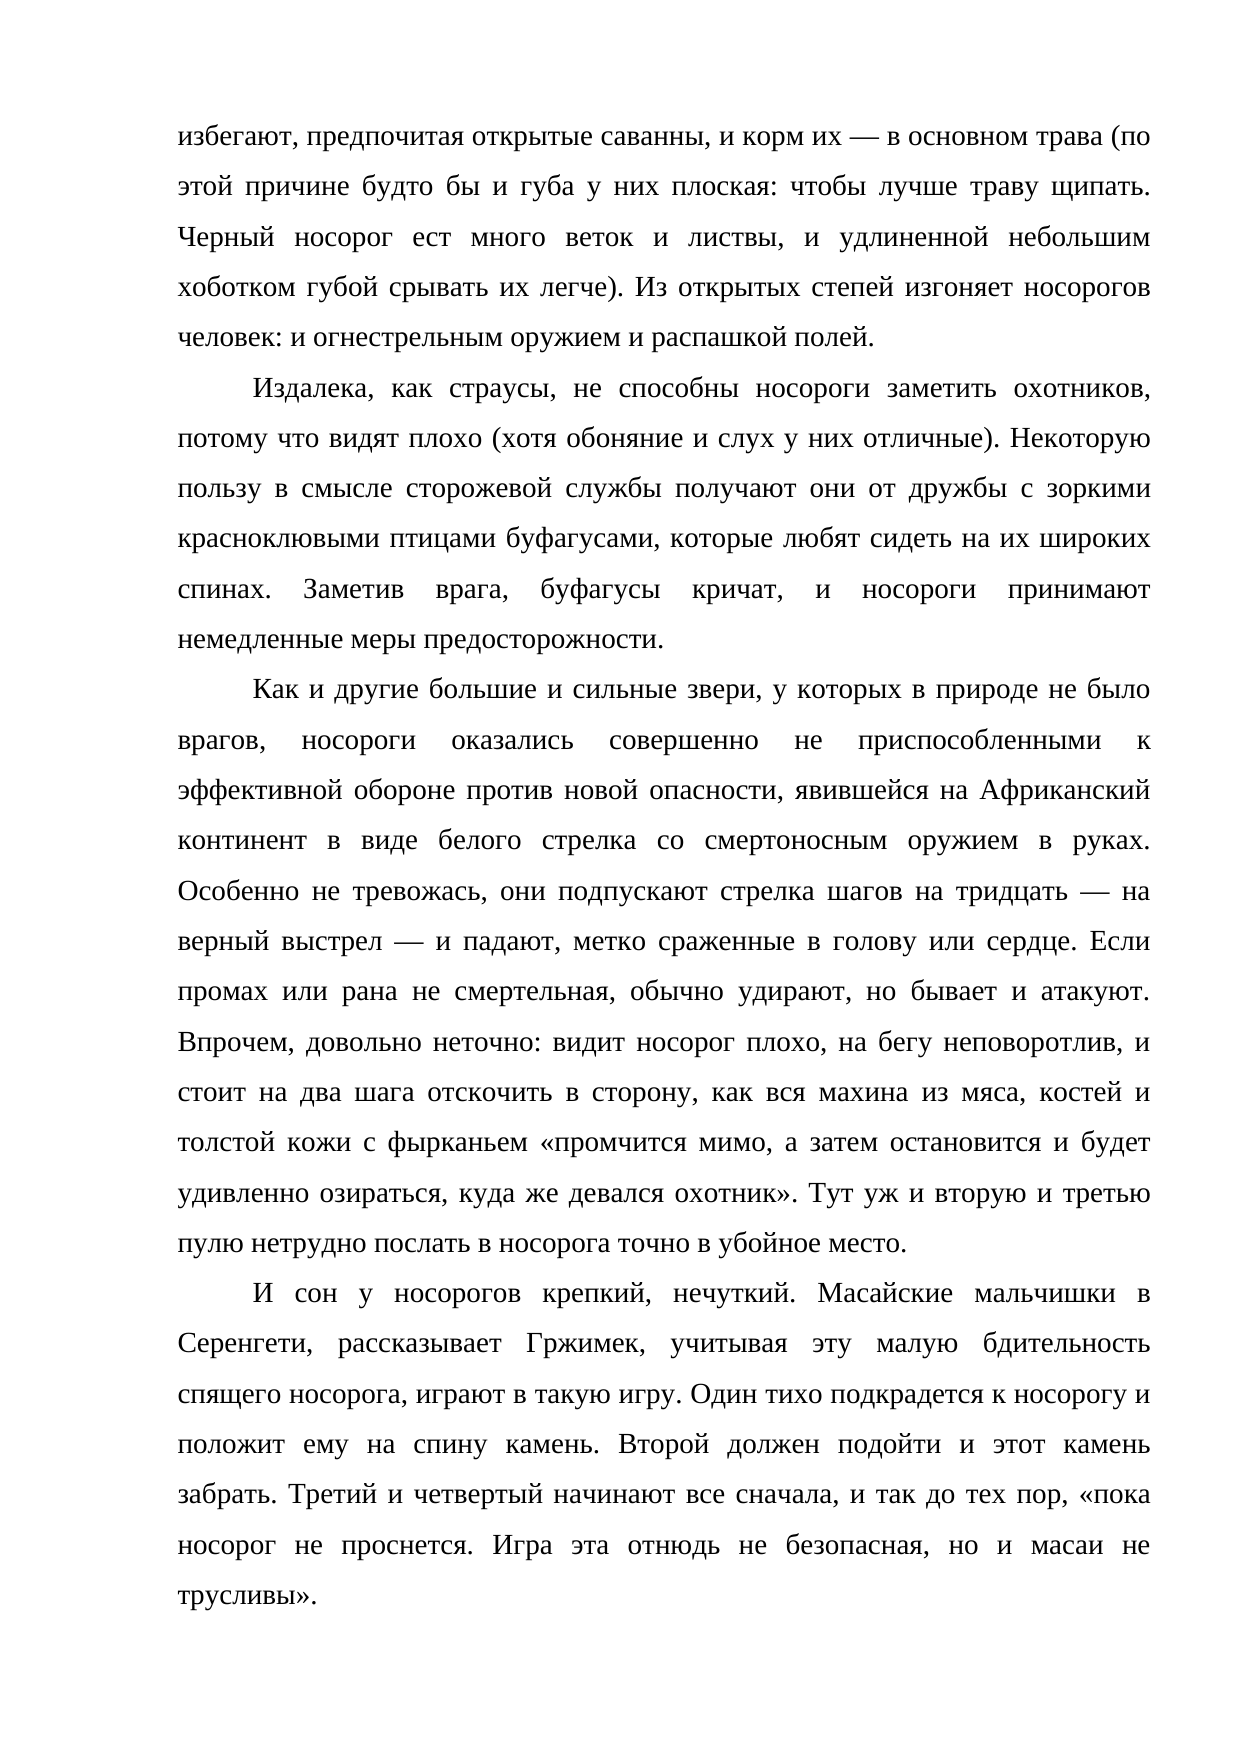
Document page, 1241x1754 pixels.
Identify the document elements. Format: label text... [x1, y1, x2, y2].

text Издалека, как страусы, не способны носороги заметить охотников, потому что видят плохо (хотя обоняние и слух у них отличные). Некоторую пользу в смысле сторожевой службы получают они от дружбы с зоркими красноклювыми птицами буфагусами, которые любят сидеть на их широких спинах. Заметив врага, буфагусы кричат, и носороги принимают немедленные меры предосторожности. [177, 370, 1152, 655]
text И сон у носорогов крепкий, нечуткий. Масайские мальчишки в Серенгети, рассказывает Гржимек, учитывая эту малую бдительность спящего носорога, играют в такую игру. Один тихо подкрадется к носорогу и положит ему на спину камень. Второй должен подойти и этот камень забрать. Третий и четвертый начинают все сначала, и так до тех пор, «пока носорог не проснется. Игра эта отнюдь не безопасная, но и масаи не трусливы». [177, 1275, 1152, 1611]
text Как и другие большие и сильные звери, у которых в природе не было врагов, носороги оказались совершенно не приспособленными к эффективной обороне против новой опасности, явившейся на Африканский континент в виде белого стрелка со смертоносным оружием в руках. Особенно не тревожась, они подпускают стрелка шагов на тридцать — на верный выстрел — и падают, метко сраженные в голову или сердце. Если промах или рана не смертельная, обычно удирают, но бывает и атакуют. Впрочем, довольно неточно: видит носорог плохо, на бегу неповоротлив, и стоит на два шага отскочить в сторону, как вся махина из мяса, костей и толстой кожи с фырканьем «промчится мимо, а затем остановится и будет удивленно озираться, куда же девался охотник». Тут уж и вторую и третью пулю нетрудно послать в носорога точно в убойное место. [177, 672, 1152, 1258]
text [177, 118, 1152, 353]
